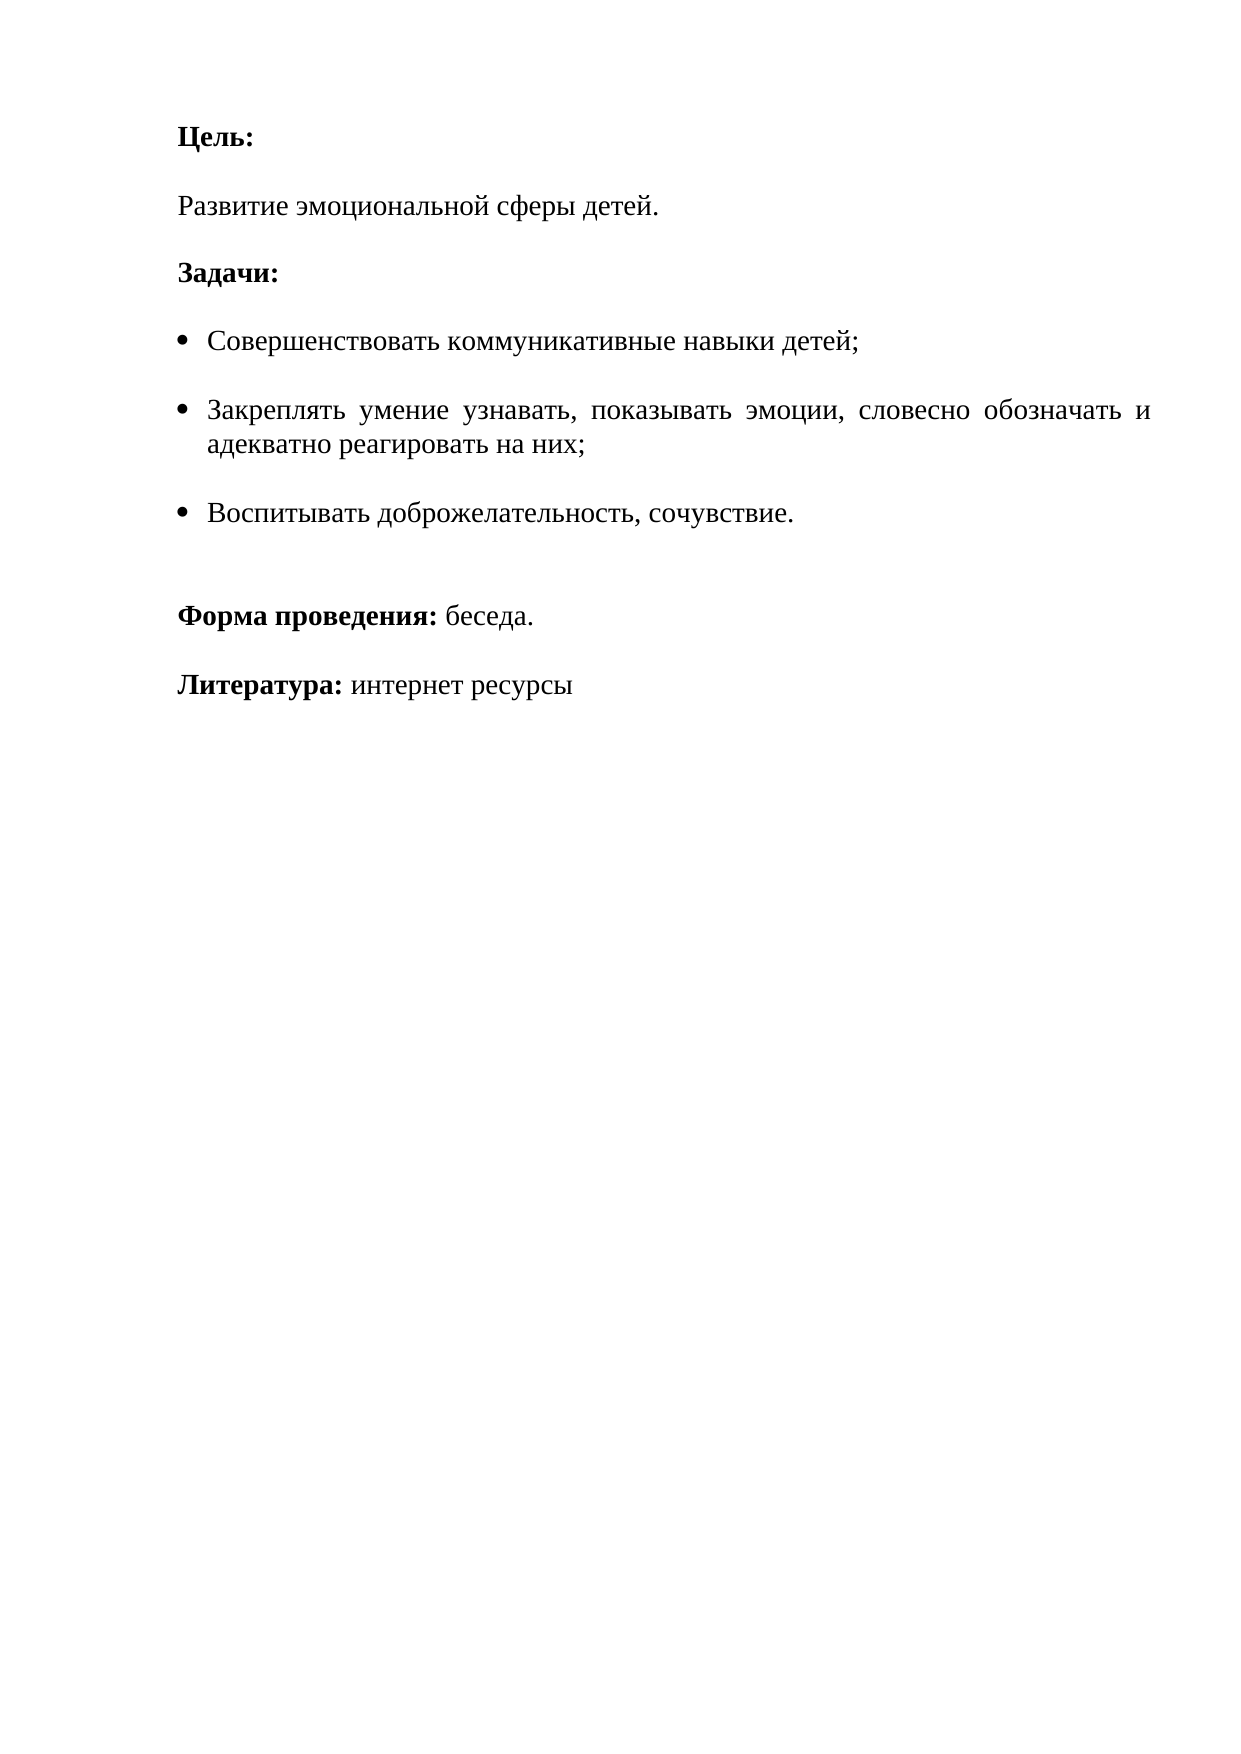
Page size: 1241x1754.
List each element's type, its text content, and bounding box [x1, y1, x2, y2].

text Цель: [177, 118, 1152, 152]
list Воспитывать доброжелательность, сочувствие. [177, 494, 1152, 529]
text Форма проведения: беседа. [177, 598, 1152, 632]
text Литература: интернет ресурсы [177, 666, 1152, 701]
list Совершенствовать коммуникативные навыки детей; [177, 323, 1152, 357]
text Развитие эмоциональной сферы детей. [177, 187, 1152, 221]
text Задачи: [177, 256, 1152, 289]
list Закреплять умение узнавать, показывать эмоции, словесно обозначать и адекватно реагировать на них; [177, 391, 1152, 460]
